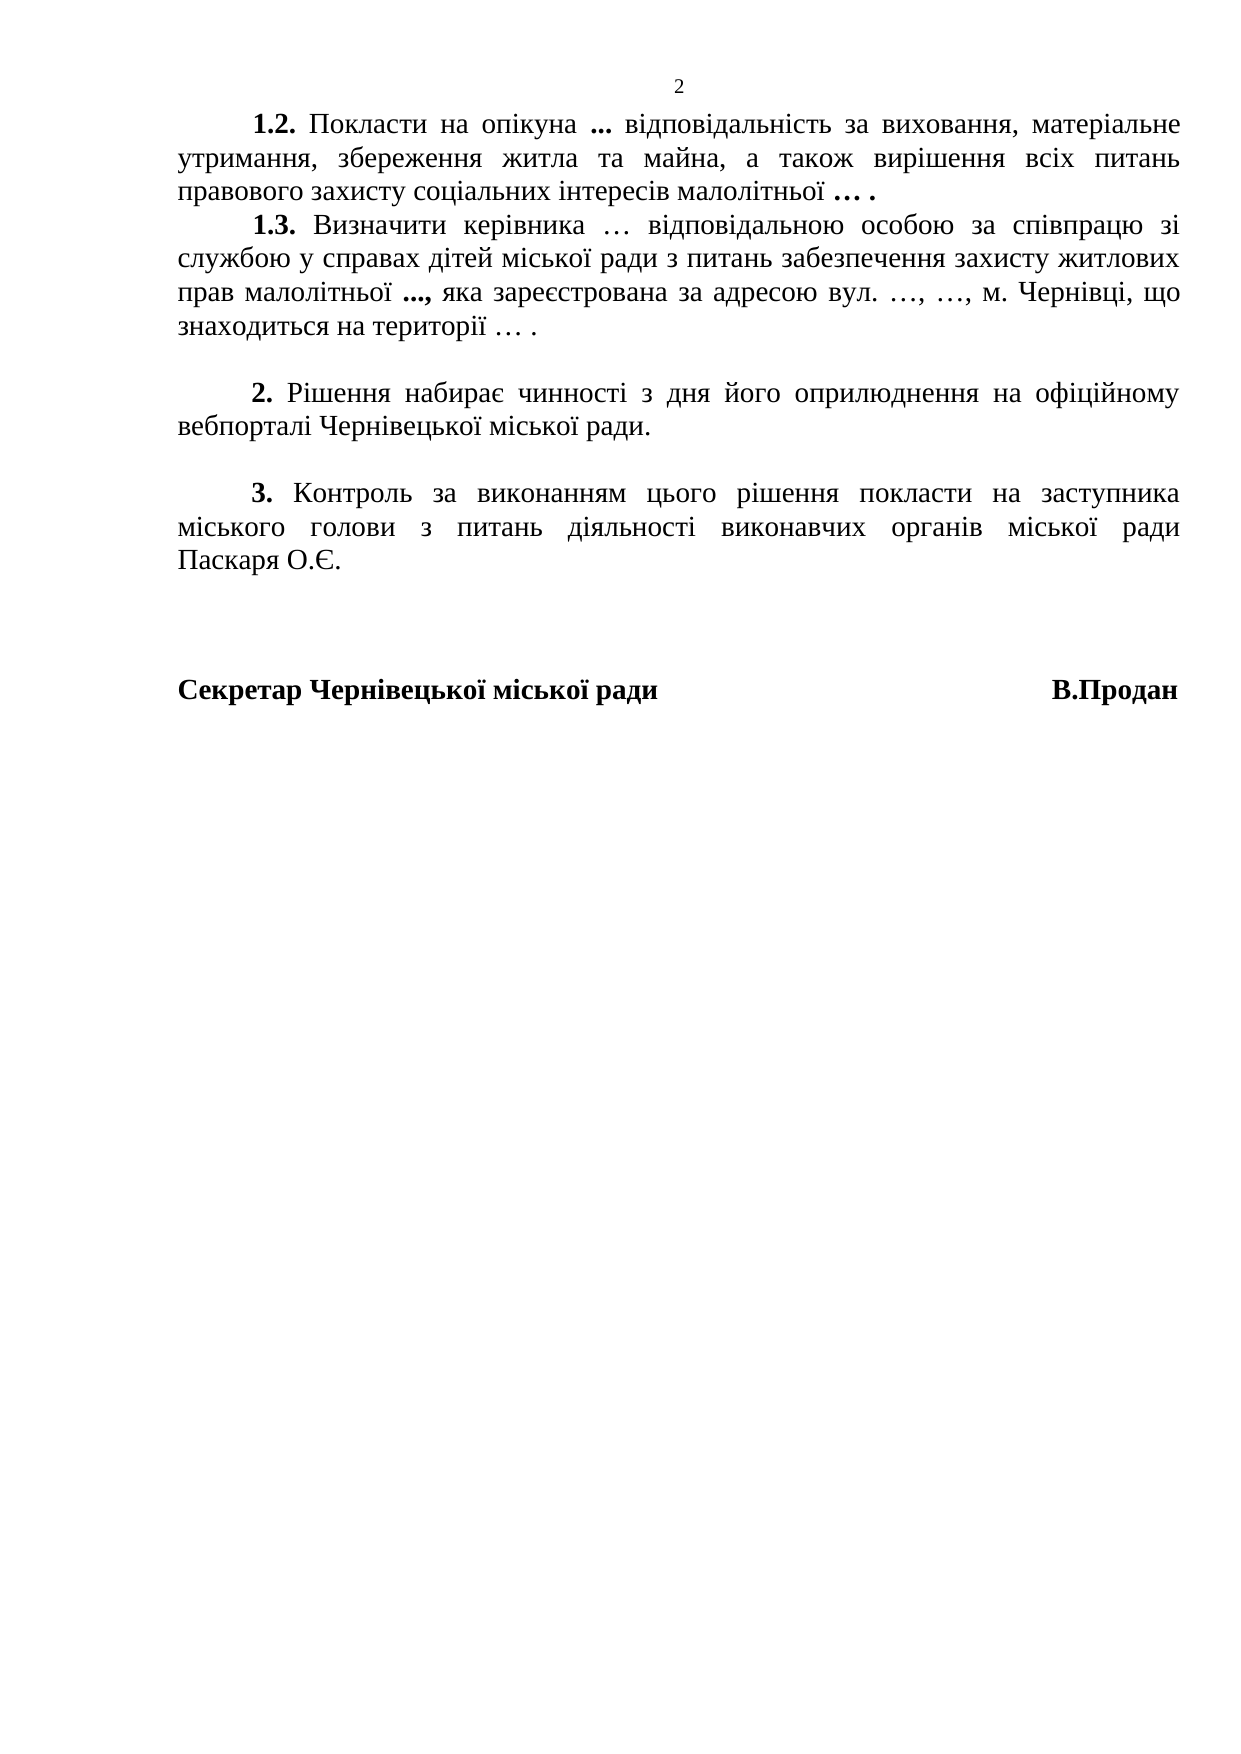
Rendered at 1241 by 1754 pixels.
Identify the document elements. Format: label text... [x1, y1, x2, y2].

text 3. Контроль за виконанням цього рішення покласти на заступника міського голови з питань діяльності виконавчих органів міської ради Паскаря О.Є. [177, 475, 1181, 576]
text Секретар Чернівецької міської ради В.Продан [177, 672, 1181, 705]
text 2. Рішення набирає чинності з дня його оприлюднення на офіційному вебпорталі Чернівецької міської ради. [177, 375, 1181, 442]
text 1.2. Покласти на опікуна ... відповідальність за виховання, матеріальне утримання, збереження житла та майна, а також вирішення всіх питань правового захисту соціальних інтересів малолітньої … . [177, 106, 1181, 207]
text 1.3. Визначити керівника … відповідальною особою за співпрацю зі службою у справах дітей міської ради з питань забезпечення захисту житлових прав малолітньої ..., яка зареєстрована за адресою вул. …, …, м. Чернівці, що знаходиться на території … . [177, 207, 1181, 341]
